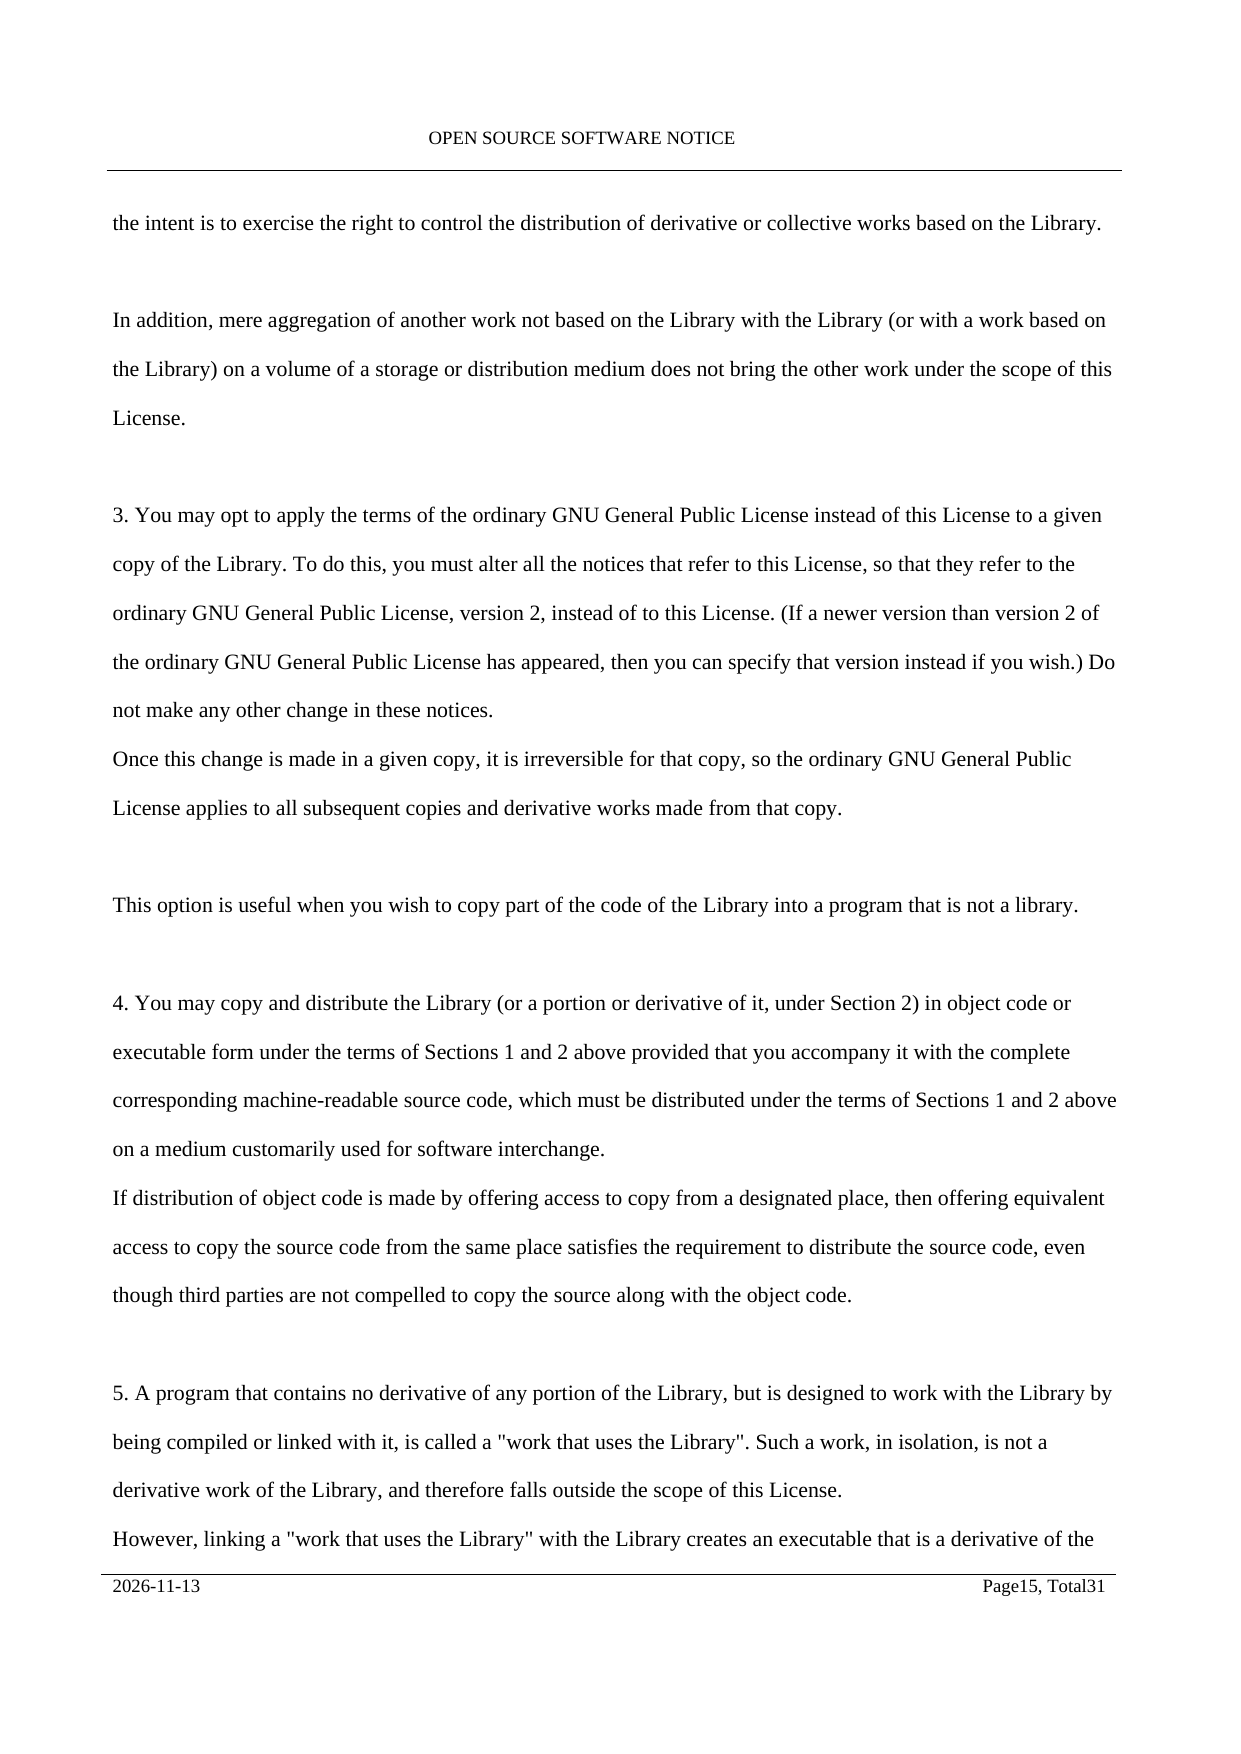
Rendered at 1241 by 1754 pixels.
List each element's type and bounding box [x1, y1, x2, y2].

text [112, 206, 1128, 1555]
